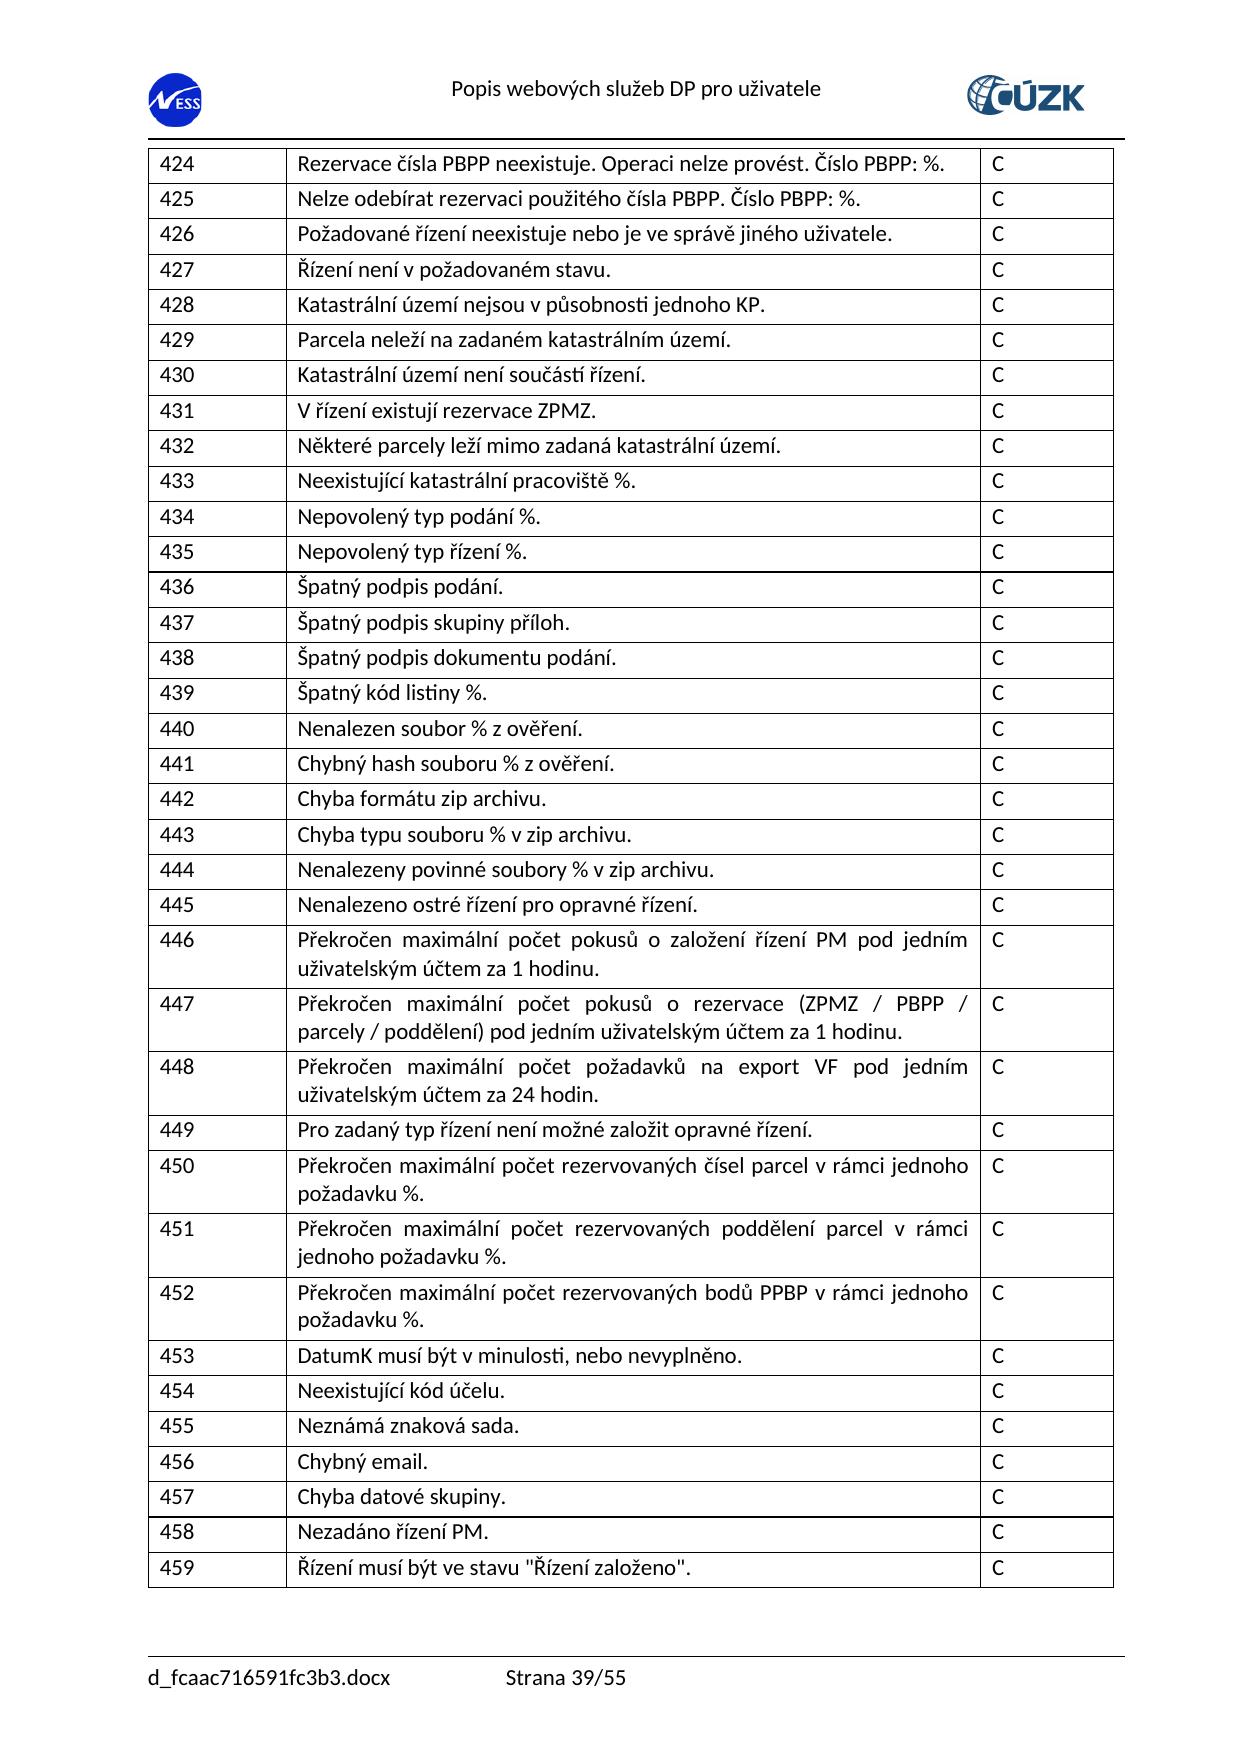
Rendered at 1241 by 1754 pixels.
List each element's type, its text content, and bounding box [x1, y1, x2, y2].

table_cell C [981, 537, 1113, 571]
table_cell C [981, 643, 1113, 677]
table_cell C [981, 290, 1113, 324]
table_cell Nenalezeny povinné soubory % v zip archivu. [287, 855, 980, 889]
table_cell Chybný hash souboru % z ověření. [287, 749, 980, 783]
table_cell Špatný podpis dokumentu podání. [287, 643, 980, 677]
table_cell C [981, 1412, 1113, 1446]
table_cell 452 [149, 1278, 286, 1340]
table_cell 441 [149, 749, 286, 783]
table_cell C [981, 1482, 1113, 1516]
table_cell C [981, 361, 1113, 395]
table_cell 429 [149, 325, 286, 359]
table_cell C [981, 573, 1113, 607]
table_cell C [981, 749, 1113, 783]
table_cell 445 [149, 890, 286, 924]
table_cell Nepovolený typ podání %. [287, 502, 980, 536]
table_cell Překročen maximální počet požadavků na export VF pod jedním uživatelským účtem za 24 hodin. [287, 1052, 980, 1114]
table_cell 446 [149, 926, 286, 988]
table_cell 447 [149, 989, 286, 1051]
table_cell Nelze odebírat rezervaci použitého čísla PBPP. Číslo PBPP: %. [287, 184, 980, 218]
table_cell 458 [149, 1518, 286, 1552]
table_cell 430 [149, 361, 286, 395]
table_cell C [981, 1553, 1113, 1587]
table_cell Neexistující kód účelu. [287, 1376, 980, 1411]
table_cell Špatný podpis podání. [287, 573, 980, 607]
table_cell 448 [149, 1052, 286, 1114]
table_cell C [981, 149, 1113, 183]
table_cell C [981, 1151, 1113, 1213]
table_cell C [981, 855, 1113, 889]
table_cell 428 [149, 290, 286, 324]
table_cell Chybný email. [287, 1447, 980, 1481]
table_cell 442 [149, 784, 286, 819]
table_cell 426 [149, 219, 286, 254]
table_cell C [981, 1278, 1113, 1340]
table_cell 438 [149, 643, 286, 677]
table_cell Chyba typu souboru % v zip archivu. [287, 820, 980, 854]
table_cell Katastrální území nejsou v působnosti jednoho KP. [287, 290, 980, 324]
table_cell Pro zadaný typ řízení není možné založit opravné řízení. [287, 1116, 980, 1150]
table_cell C [981, 255, 1113, 289]
table_cell C [981, 1341, 1113, 1375]
table_cell C [981, 325, 1113, 359]
table_cell C [981, 1214, 1113, 1277]
table_cell Požadované řízení neexistuje nebo je ve správě jiného uživatele. [287, 219, 980, 254]
table_cell C [981, 820, 1113, 854]
table_cell Nenalezeno ostré řízení pro opravné řízení. [287, 890, 980, 924]
table_cell C [981, 431, 1113, 466]
table_cell 440 [149, 714, 286, 748]
table_cell Nepovolený typ řízení %. [287, 537, 980, 571]
table_cell 453 [149, 1341, 286, 1375]
table_cell Řízení musí být ve stavu "Řízení založeno". [287, 1553, 980, 1587]
table_cell 454 [149, 1376, 286, 1411]
table_cell C [981, 396, 1113, 430]
table_cell C [981, 1447, 1113, 1481]
table_cell C [981, 714, 1113, 748]
table_cell Rezervace čísla PBPP neexistuje. Operaci nelze provést. Číslo PBPP: %. [287, 149, 980, 183]
picture [967, 75, 1085, 115]
table_cell 450 [149, 1151, 286, 1213]
table_cell C [981, 502, 1113, 536]
table_cell Překročen maximální počet rezervovaných čísel parcel v rámci jednoho požadavku %. [287, 1151, 980, 1213]
table_cell Katastrální území není součástí řízení. [287, 361, 980, 395]
table_cell Neexistující katastrální pracoviště %. [287, 467, 980, 501]
table_cell 444 [149, 855, 286, 889]
table_cell Chyba formátu zip archivu. [287, 784, 980, 819]
table_cell Překročen maximální počet rezervovaných bodů PPBP v rámci jednoho požadavku %. [287, 1278, 980, 1340]
table_cell Překročen maximální počet rezervovaných poddělení parcel v rámci jednoho požadavku %. [287, 1214, 980, 1277]
table_cell C [981, 784, 1113, 819]
table_cell Nenalezen soubor % z ověření. [287, 714, 980, 748]
table_cell Nezadáno řízení PM. [287, 1518, 980, 1552]
table_cell C [981, 467, 1113, 501]
table_cell C [981, 1518, 1113, 1552]
table_cell C [981, 608, 1113, 642]
table_cell 435 [149, 537, 286, 571]
table_cell Parcela neleží na zadaném katastrálním území. [287, 325, 980, 359]
table_cell Řízení není v požadovaném stavu. [287, 255, 980, 289]
table_cell C [981, 926, 1113, 988]
table_cell 443 [149, 820, 286, 854]
table_cell 437 [149, 608, 286, 642]
table_cell 436 [149, 573, 286, 607]
table_cell C [981, 184, 1113, 218]
table_cell 425 [149, 184, 286, 218]
table_cell Špatný kód listiny %. [287, 679, 980, 713]
table_cell 457 [149, 1482, 286, 1516]
table_cell 459 [149, 1553, 286, 1587]
table_cell Neznámá znaková sada. [287, 1412, 980, 1446]
table_cell C [981, 1052, 1113, 1114]
table_cell 427 [149, 255, 286, 289]
table_cell Chyba datové skupiny. [287, 1482, 980, 1516]
table_cell 449 [149, 1116, 286, 1150]
picture [148, 73, 202, 127]
table_cell C [981, 219, 1113, 254]
table_cell 455 [149, 1412, 286, 1446]
table_cell 451 [149, 1214, 286, 1277]
table_cell 432 [149, 431, 286, 466]
table_cell Překročen maximální počet pokusů o založení řízení PM pod jedním uživatelským účtem za 1 hodinu. [287, 926, 980, 988]
table_cell Některé parcely leží mimo zadaná katastrální území. [287, 431, 980, 466]
table_cell V řízení existují rezervace ZPMZ. [287, 396, 980, 430]
table_cell Špatný podpis skupiny příloh. [287, 608, 980, 642]
table_cell Překročen maximální počet pokusů o rezervace (ZPMZ / PBPP / parcely / poddělení) pod jedním uživatelským účtem za 1 hodinu. [287, 989, 980, 1051]
table_cell C [981, 890, 1113, 924]
table_cell 456 [149, 1447, 286, 1481]
table_cell DatumK musí být v minulosti, nebo nevyplněno. [287, 1341, 980, 1375]
table_cell C [981, 1116, 1113, 1150]
table_cell C [981, 1376, 1113, 1411]
table_cell 439 [149, 679, 286, 713]
table_cell 434 [149, 502, 286, 536]
table_cell 433 [149, 467, 286, 501]
table_cell 431 [149, 396, 286, 430]
table_cell C [981, 679, 1113, 713]
table_cell C [981, 989, 1113, 1051]
table_cell 424 [149, 149, 286, 183]
